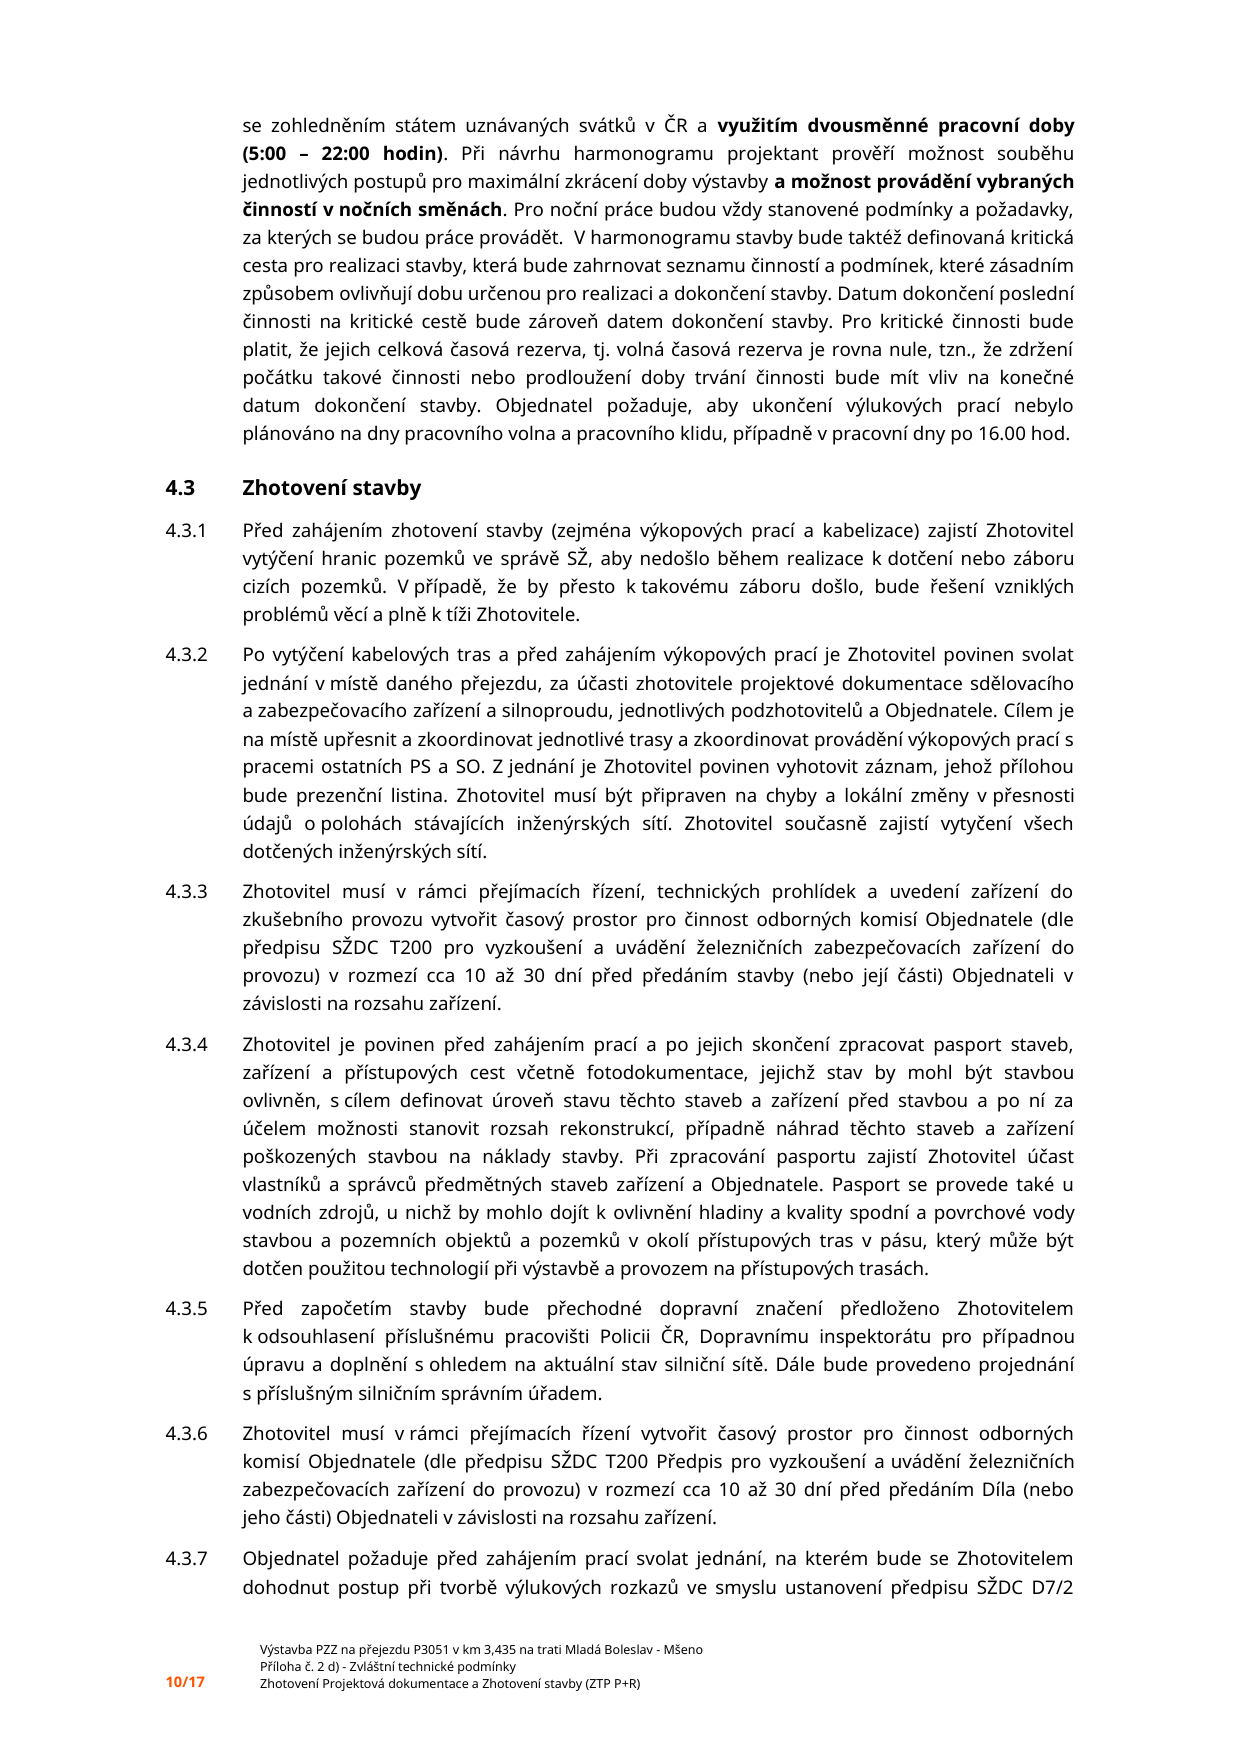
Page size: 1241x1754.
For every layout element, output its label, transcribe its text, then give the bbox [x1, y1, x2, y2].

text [165, 1545, 1075, 1600]
text Před započetím stavby bude přechodné dopravní značení předloženo Zhotovitelem k odsouhlasení příslušnému pracovišti Policii ČR, Dopravnímu inspektorátu pro případnou úpravu a doplnění s ohledem na aktuální stav silniční sítě. Dále bude provedeno projednání s příslušným silničním správním úřadem. [165, 1296, 1075, 1405]
text Zhotovitel musí v rámci přejímacích řízení, technických prohlídek a uvedení zařízení do zkušebního provozu vytvořit časový prostor pro činnost odborných komisí Objednatele (dle předpisu SŽDC T200 pro vyzkoušení a uvádění železničních zabezpečovacích zařízení do provozu) v rozmezí cca 10 až 30 dní před předáním stavby (nebo její části) Objednateli v závislosti na rozsahu zařízení. [165, 878, 1075, 1016]
text Před zahájením zhotovení stavby (zejména výkopových prací a kabelizace) zajistí Zhotovitel vytýčení hranic pozemků ve správě SŽ, aby nedošlo během realizace k dotčení nebo záboru cizích pozemků. V případě, že by přesto k takovému záboru došlo, bude řešení vzniklých problémů věcí a plně k tíži Zhotovitele. [165, 517, 1075, 627]
text Zhotovitel musí v rámci přejímacích řízení vytvořit časový prostor pro činnost odborných komisí Objednatele (dle předpisu SŽDC T200 Předpis pro vyzkoušení a uvádění železničních zabezpečovacích zařízení do provozu) v rozmezí cca 10 až 30 dní před předáním Díla (nebo jeho části) Objednateli v závislosti na rozsahu zařízení. [165, 1420, 1075, 1530]
text Zhotovitel je povinen před zahájením prací a po jejich skončení zpracovat pasport staveb, zařízení a přístupových cest včetně fotodokumentace, jejichž stav by mohl být stavbou ovlivněn, s cílem definovat úroveň stavu těchto staveb a zařízení před stavbou a po ní za účelem možnosti stanovit rozsah rekonstrukcí, případně náhrad těchto staveb a zařízení poškozených stavbou na náklady stavby. Při zpracování pasportu zajistí Zhotovitel účast vlastníků a správců předmětných staveb zařízení a Objednatele. Pasport se provede také u vodních zdrojů, u nichž by mohlo dojít k ovlivnění hladiny a kvality spodní a povrchové vody stavbou a pozemních objektů a pozemků v okolí přístupových tras v pásu, který může být dotčen použitou technologií při výstavbě a provozem na přístupových trasách. [165, 1031, 1075, 1281]
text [242, 112, 1075, 446]
text Po vytýčení kabelových tras a před zahájením výkopových prací je Zhotovitel povinen svolat jednání v místě daného přejezdu, za účasti zhotovitele projektové dokumentace sdělovacího a zabezpečovacího zařízení a silnoproudu, jednotlivých podzhotovitelů a Objednatele. Cílem je na místě upřesnit a zkoordinovat jednotlivé trasy a zkoordinovat provádění výkopových prací s pracemi ostatních PS a SO. Z jednání je Zhotovitel povinen vyhotovit záznam, jehož přílohou bude prezenční listina. Zhotovitel musí být připraven na chyby a lokální změny v přesnosti údajů o polohách stávajících inženýrských sítí. Zhotovitel současně zajistí vytyčení všech dotčených inženýrských sítí. [165, 642, 1075, 863]
text Zhotovení stavby [165, 473, 1075, 502]
